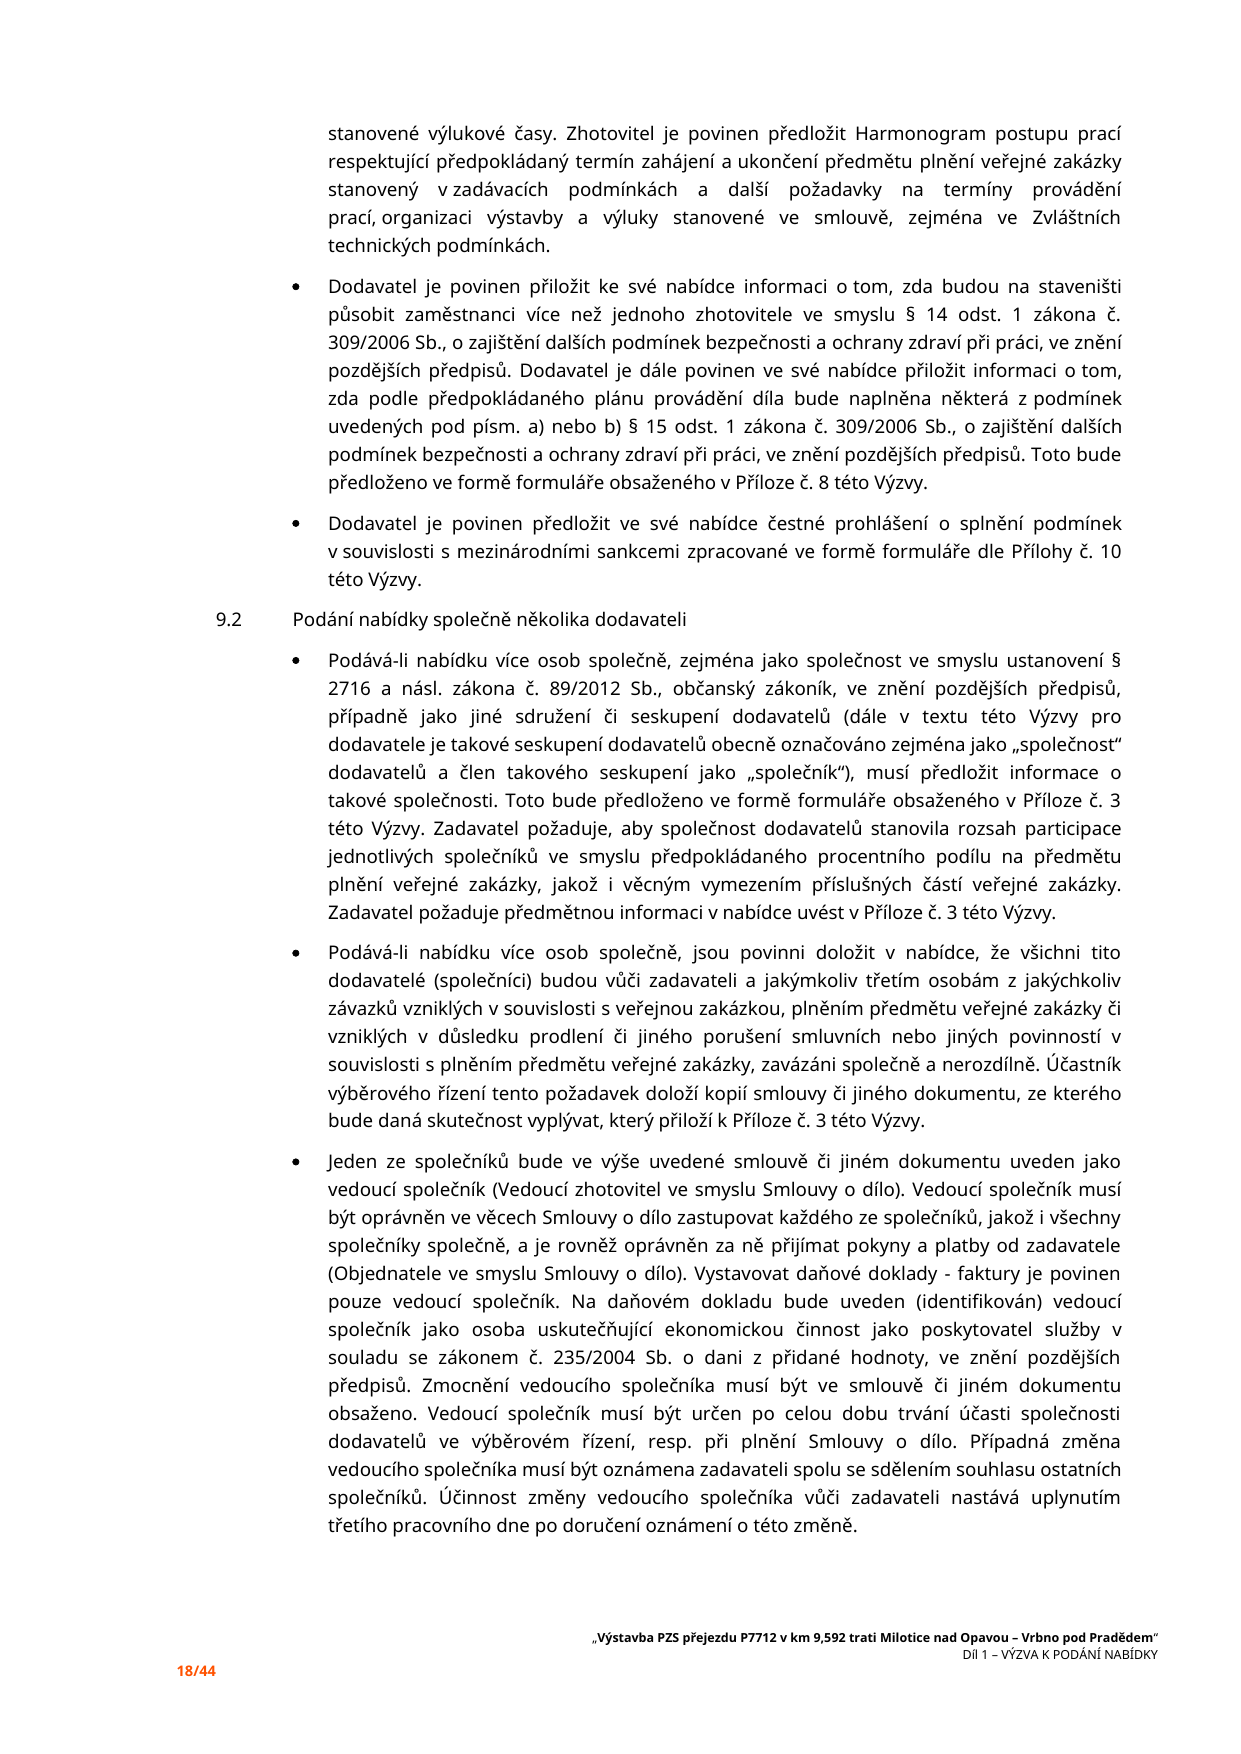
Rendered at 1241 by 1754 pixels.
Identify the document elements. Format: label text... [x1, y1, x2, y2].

text Dodavatel je povinen předložit ve své nabídce čestné prohlášení o splnění podmínek v souvislosti s mezinárodními sankcemi zpracované ve formě formuláře dle Přílohy č. 10 této Výzvy. [292, 510, 1122, 591]
text Jeden ze společníků bude ve výše uvedené smlouvě či jiném dokumentu uveden jako vedoucí společník (Vedoucí zhotovitel ve smyslu Smlouvy o dílo). Vedoucí společník musí být oprávněn ve věcech Smlouvy o dílo zastupovat každého ze společníků, jakož i všechny společníky společně, a je rovněž oprávněn za ně přijímat pokyny a platby od zadavatele (Objednatele ve smyslu Smlouvy o dílo). Vystavovat daňové doklady - faktury je povinen pouze vedoucí společník. Na daňovém dokladu bude uveden (identifikován) vedoucí společník jako osoba uskutečňující ekonomickou činnost jako poskytovatel služby v souladu se zákonem č. 235/2004 Sb. o dani z přidané hodnoty, ve znění pozdějších předpisů. Zmocnění vedoucího společníka musí být ve smlouvě či jiném dokumentu obsaženo. Vedoucí společník musí být určen po celou dobu trvání účasti společnosti dodavatelů ve výběrovém řízení, resp. při plnění Smlouvy o dílo. Případná změna vedoucího společníka musí být oznámena zadavateli spolu se sdělením souhlasu ostatních společníků. Účinnost změny vedoucího společníka vůči zadavateli nastává uplynutím třetího pracovního dne po doručení oznámení o této změně. [292, 1148, 1122, 1538]
text Podání nabídky společně několika dodavateli [216, 606, 1122, 632]
text Podává-li nabídku více osob společně, jsou povinni doložit v nabídce, že všichni tito dodavatelé (společníci) budou vůči zadavateli a jakýmkoliv třetím osobám z jakýchkoliv závazků vzniklých v souvislosti s veřejnou zakázkou, plněním předmětu veřejné zakázky či vzniklých v důsledku prodlení či jiného porušení smluvních nebo jiných povinností v souvislosti s plněním předmětu veřejné zakázky, zavázáni společně a nerozdílně. Účastník výběrového řízení tento požadavek doloží kopií smlouvy či jiného dokumentu, ze kterého bude daná skutečnost vyplývat, který přiloží k Příloze č. 3 této Výzvy. [292, 940, 1122, 1133]
text Podává-li nabídku více osob společně, zejména jako společnost ve smyslu ustanovení § 2716 a násl. zákona č. 89/2012 Sb., občanský zákoník, ve znění pozdějších předpisů, případně jako jiné sdružení či seskupení dodavatelů (dále v textu této Výzvy pro dodavatele je takové seskupení dodavatelů obecně označováno zejména jako „společnost“ dodavatelů a člen takového seskupení jako „společník“), musí předložit informace o takové společnosti. Toto bude předloženo ve formě formuláře obsaženého v Příloze č. 3 této Výzvy. Zadavatel požaduje, aby společnost dodavatelů stanovila rozsah participace jednotlivých společníků ve smyslu předpokládaného procentního podílu na předmětu plnění veřejné zakázky, jakož i věcným vymezením příslušných částí veřejné zakázky. Zadavatel požaduje předmětnou informaci v nabídce uvést v Příloze č. 3 této Výzvy. [292, 647, 1122, 925]
text Dodavatel je povinen přiložit ke své nabídce informaci o tom, zda budou na staveništi působit zaměstnanci více než jednoho zhotovitele ve smyslu § 14 odst. 1 zákona č. 309/2006 Sb., o zajištění dalších podmínek bezpečnosti a ochrany zdraví při práci, ve znění pozdějších předpisů. Dodavatel je dále povinen ve své nabídce přiložit informaci o tom, zda podle předpokládaného plánu provádění díla bude naplněna některá z podmínek uvedených pod písm. a) nebo b) § 15 odst. 1 zákona č. 309/2006 Sb., o zajištění dalších podmínek bezpečnosti a ochrany zdraví při práci, ve znění pozdějších předpisů. Toto bude předloženo ve formě formuláře obsaženého v Příloze č. 8 této Výzvy. [292, 273, 1122, 495]
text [292, 121, 1122, 258]
